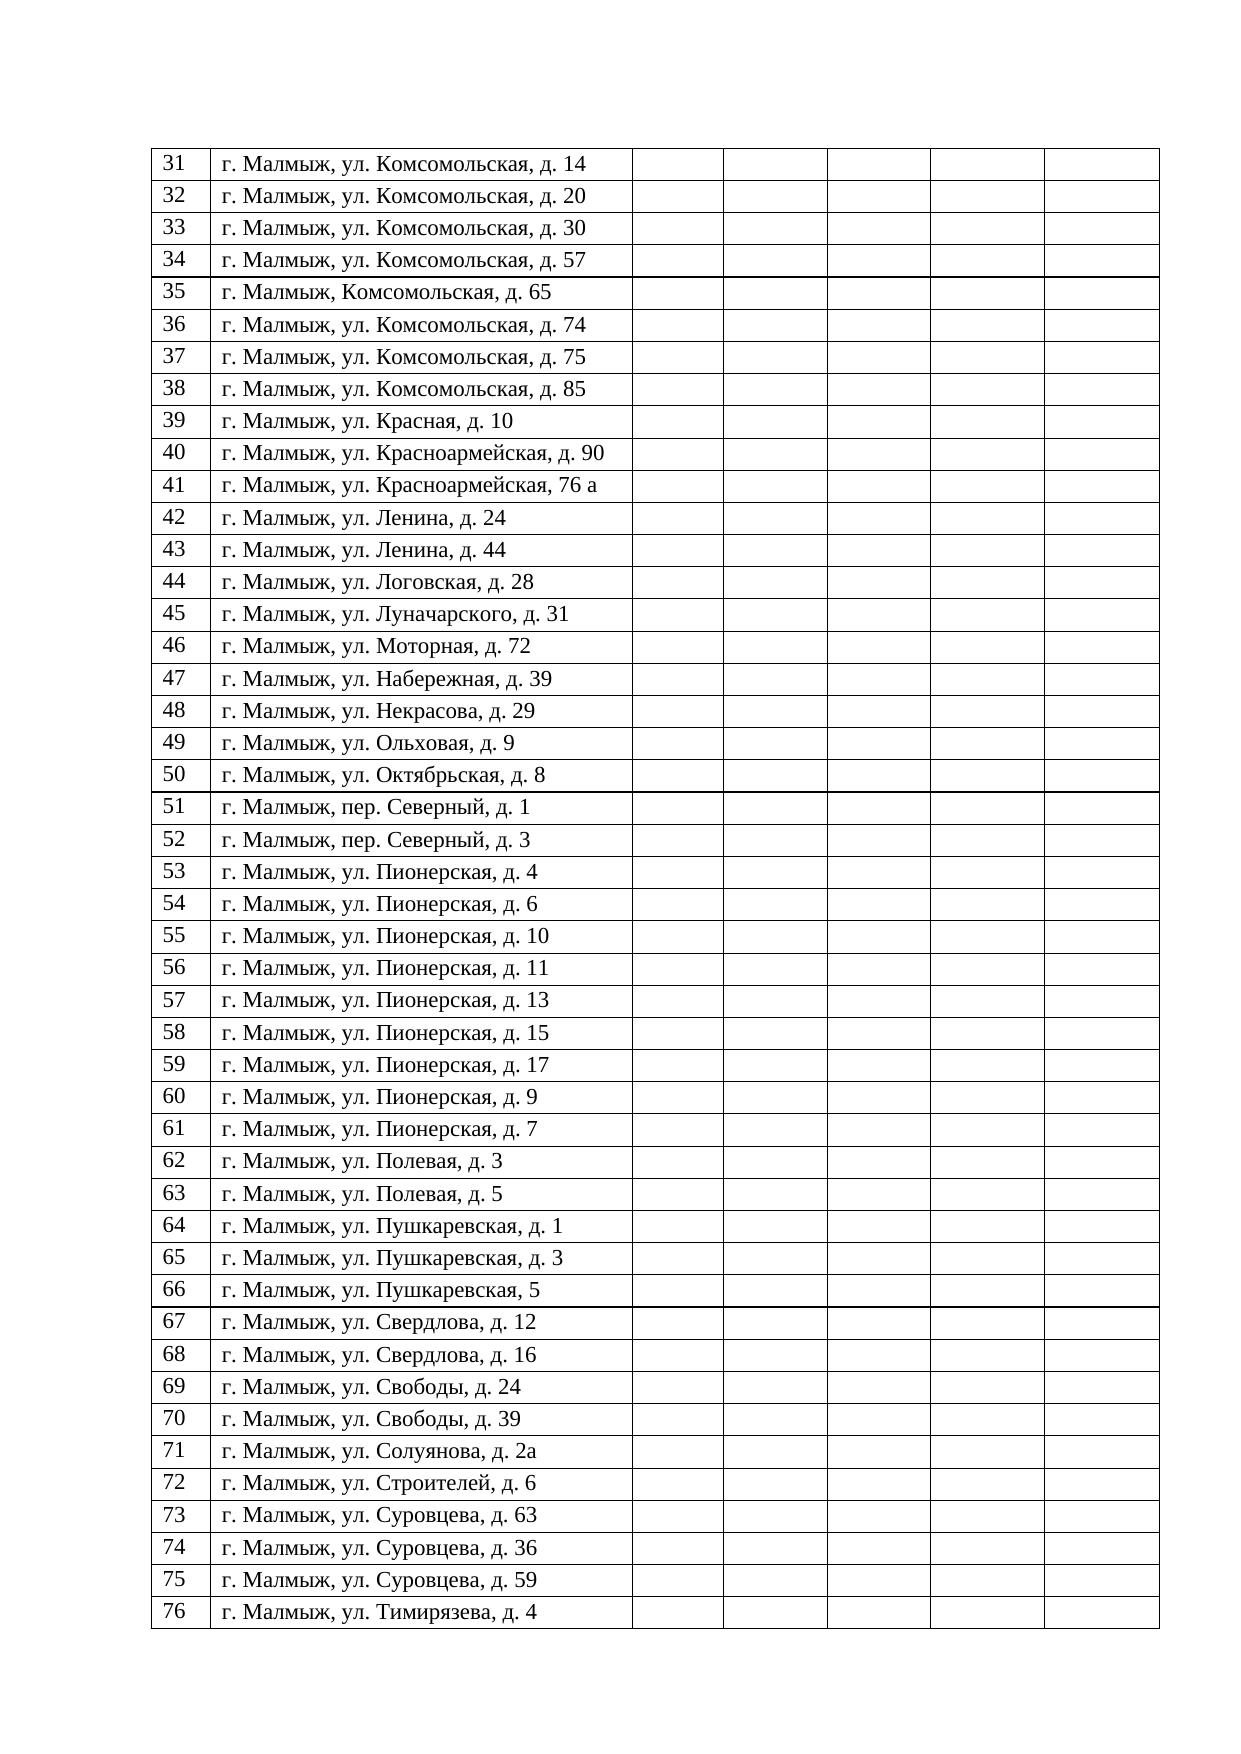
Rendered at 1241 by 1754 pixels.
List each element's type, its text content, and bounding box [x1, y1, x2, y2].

table_cell [828, 1114, 930, 1146]
table_cell [724, 921, 827, 952]
table_cell [633, 793, 723, 824]
table_cell [931, 278, 1044, 309]
table_cell [931, 213, 1044, 244]
table_cell [633, 1469, 723, 1499]
table_cell [1045, 1114, 1159, 1146]
table_cell [724, 1082, 827, 1113]
table_cell г. Малмыж, ул. Луначарского, д. 31 [211, 599, 632, 631]
table_cell [633, 1275, 723, 1306]
table_cell [828, 1082, 930, 1113]
table_cell 47 [152, 664, 210, 695]
table_cell [724, 1404, 827, 1435]
table_cell г. Малмыж, ул. Свободы, д. 24 [211, 1372, 632, 1403]
table_cell [633, 1597, 723, 1628]
table_cell 65 [152, 1243, 210, 1274]
table_cell 35 [152, 278, 210, 309]
table_cell [828, 1308, 930, 1339]
table_cell 38 [152, 374, 210, 405]
table_cell [633, 1340, 723, 1371]
table_cell [724, 213, 827, 244]
table_cell [931, 245, 1044, 276]
table_cell [724, 1147, 827, 1178]
table_cell [724, 342, 827, 373]
table_cell [724, 986, 827, 1017]
table_cell [724, 1372, 827, 1403]
table_cell [931, 535, 1044, 566]
table_cell [931, 1597, 1044, 1628]
table_cell [724, 599, 827, 631]
table_cell г. Малмыж, ул. Некрасова, д. 29 [211, 696, 632, 727]
table_cell [633, 599, 723, 631]
table_cell 34 [152, 245, 210, 276]
table_cell [931, 406, 1044, 437]
table_cell [633, 1501, 723, 1532]
table_cell 62 [152, 1147, 210, 1178]
table_cell г. Малмыж, ул. Красноармейская, д. 90 [211, 439, 632, 469]
table_cell [724, 1565, 827, 1596]
table_cell [1045, 1308, 1159, 1339]
table_cell г. Малмыж, ул. Суровцева, д. 36 [211, 1533, 632, 1564]
table_cell 52 [152, 825, 210, 856]
table_cell [828, 986, 930, 1017]
table_cell г. Малмыж, ул. Строителей, д. 6 [211, 1469, 632, 1499]
table_cell [633, 1565, 723, 1596]
table_cell [633, 1179, 723, 1210]
table_cell [931, 567, 1044, 598]
table_cell [931, 825, 1044, 856]
table_cell [1045, 149, 1159, 180]
table_cell [828, 728, 930, 759]
table_cell [931, 1436, 1044, 1467]
table_cell [633, 278, 723, 309]
table_cell [828, 374, 930, 405]
table_cell [828, 245, 930, 276]
table_cell [931, 1050, 1044, 1081]
table_cell [931, 471, 1044, 502]
table_cell [828, 696, 930, 727]
table_cell [724, 1533, 827, 1564]
table_cell [724, 793, 827, 824]
table_cell [724, 439, 827, 469]
table_cell г. Малмыж, ул. Логовская, д. 28 [211, 567, 632, 598]
table_cell [633, 535, 723, 566]
table_cell [931, 954, 1044, 984]
table_cell [724, 374, 827, 405]
table_cell [633, 760, 723, 791]
table_cell [1045, 471, 1159, 502]
table_cell [931, 181, 1044, 212]
table_cell [633, 1082, 723, 1113]
table_cell [1045, 278, 1159, 309]
table_cell [931, 1404, 1044, 1435]
table_cell [931, 374, 1044, 405]
table_cell [724, 760, 827, 791]
table_cell 49 [152, 728, 210, 759]
table_cell [1045, 1372, 1159, 1403]
table_cell [931, 1211, 1044, 1242]
table_cell г. Малмыж, ул. Комсомольская, д. 20 [211, 181, 632, 212]
table_cell г. Малмыж, ул. Ленина, д. 44 [211, 535, 632, 566]
table_cell [828, 889, 930, 920]
table_cell [931, 696, 1044, 727]
table_cell 74 [152, 1533, 210, 1564]
table_cell [1045, 406, 1159, 437]
table_cell [724, 825, 827, 856]
table_cell [1045, 535, 1159, 566]
table_cell [724, 1308, 827, 1339]
table_cell г. Малмыж, ул. Ленина, д. 24 [211, 503, 632, 534]
table_cell г. Малмыж, ул. Солуянова, д. 2а [211, 1436, 632, 1467]
table_cell 55 [152, 921, 210, 952]
table_cell г. Малмыж, ул. Набережная, д. 39 [211, 664, 632, 695]
table_cell [1045, 213, 1159, 244]
table_cell г. Малмыж, ул. Пушкаревская, 5 [211, 1275, 632, 1306]
table_cell г. Малмыж, ул. Пионерская, д. 6 [211, 889, 632, 920]
table_cell 60 [152, 1082, 210, 1113]
table_cell [1045, 439, 1159, 469]
table_cell [1045, 342, 1159, 373]
table_cell [828, 793, 930, 824]
table_cell 56 [152, 954, 210, 984]
table_cell [633, 342, 723, 373]
table_cell [828, 632, 930, 663]
table_cell [633, 1018, 723, 1049]
table_cell [931, 889, 1044, 920]
table_cell [931, 1243, 1044, 1274]
table_cell 63 [152, 1179, 210, 1210]
table_cell 53 [152, 857, 210, 888]
table_cell [1045, 503, 1159, 534]
table_cell г. Малмыж, ул. Красная, д. 10 [211, 406, 632, 437]
table_cell [931, 1340, 1044, 1371]
table_cell [633, 1404, 723, 1435]
table_cell г. Малмыж, ул. Свердлова, д. 12 [211, 1308, 632, 1339]
table_cell [724, 1243, 827, 1274]
table_cell [828, 1501, 930, 1532]
table_cell [724, 245, 827, 276]
table_cell [828, 1243, 930, 1274]
table_cell [724, 1050, 827, 1081]
table_cell [724, 278, 827, 309]
table_cell [724, 1501, 827, 1532]
table_cell 64 [152, 1211, 210, 1242]
table_cell [931, 439, 1044, 469]
table_cell [828, 1050, 930, 1081]
table_cell [633, 921, 723, 952]
table_cell [931, 1275, 1044, 1306]
table_cell [1045, 567, 1159, 598]
table_cell [633, 439, 723, 469]
table_cell г. Малмыж, ул. Пионерская, д. 9 [211, 1082, 632, 1113]
table_cell г. Малмыж, ул. Пионерская, д. 7 [211, 1114, 632, 1146]
table_cell [724, 1340, 827, 1371]
table_cell 40 [152, 439, 210, 469]
table_cell [1045, 1340, 1159, 1371]
table_cell [633, 245, 723, 276]
table_cell [828, 921, 930, 952]
table_cell [828, 503, 930, 534]
table_cell г. Малмыж, ул. Моторная, д. 72 [211, 632, 632, 663]
table_cell [633, 664, 723, 695]
table_cell [724, 664, 827, 695]
table_cell 48 [152, 696, 210, 727]
table_cell г. Малмыж, ул. Комсомольская, д. 57 [211, 245, 632, 276]
table_cell [633, 825, 723, 856]
table_cell г. Малмыж, ул. Свердлова, д. 16 [211, 1340, 632, 1371]
table_cell [931, 793, 1044, 824]
table_cell г. Малмыж, ул. Красноармейская, 76 а [211, 471, 632, 502]
table_cell [724, 1597, 827, 1628]
table_cell [633, 1308, 723, 1339]
table_cell [633, 986, 723, 1017]
table_cell [724, 471, 827, 502]
table_cell г. Малмыж, ул. Полевая, д. 5 [211, 1179, 632, 1210]
table_cell [724, 567, 827, 598]
table_cell [828, 1533, 930, 1564]
table_cell [931, 986, 1044, 1017]
table_cell [724, 696, 827, 727]
table_cell [828, 1275, 930, 1306]
table_cell [724, 181, 827, 212]
table_cell [828, 1179, 930, 1210]
table_cell 46 [152, 632, 210, 663]
table_cell [633, 857, 723, 888]
table_cell 41 [152, 471, 210, 502]
table_cell [1045, 889, 1159, 920]
table_cell 36 [152, 310, 210, 341]
table_cell 75 [152, 1565, 210, 1596]
table_cell [633, 471, 723, 502]
table_cell [724, 1436, 827, 1467]
table_cell [1045, 954, 1159, 984]
table_cell [633, 310, 723, 341]
table_cell г. Малмыж, ул. Пионерская, д. 10 [211, 921, 632, 952]
table_cell [633, 1436, 723, 1467]
table_cell [828, 1565, 930, 1596]
table_cell [828, 1469, 930, 1499]
table_cell [931, 1469, 1044, 1499]
table_cell [931, 1533, 1044, 1564]
table_cell [828, 567, 930, 598]
table_cell 44 [152, 567, 210, 598]
table_cell г. Малмыж, ул. Комсомольская, д. 14 [211, 149, 632, 180]
table_cell [828, 310, 930, 341]
table_cell [1045, 1533, 1159, 1564]
table_cell г. Малмыж, ул. Пионерская, д. 15 [211, 1018, 632, 1049]
table_cell г. Малмыж, ул. Суровцева, д. 59 [211, 1565, 632, 1596]
table_cell г. Малмыж, ул. Полевая, д. 3 [211, 1147, 632, 1178]
table_cell [633, 1243, 723, 1274]
table_cell 66 [152, 1275, 210, 1306]
table_cell [724, 406, 827, 437]
table_cell [931, 149, 1044, 180]
table_cell [633, 374, 723, 405]
table_cell г. Малмыж, ул. Пушкаревская, д. 3 [211, 1243, 632, 1274]
table_cell 31 [152, 149, 210, 180]
table_cell [724, 1018, 827, 1049]
table_cell [1045, 1050, 1159, 1081]
table_cell [828, 342, 930, 373]
table_cell [1045, 1501, 1159, 1532]
table_cell [1045, 181, 1159, 212]
table_cell [633, 1147, 723, 1178]
table_cell [1045, 310, 1159, 341]
table_cell 37 [152, 342, 210, 373]
table_cell [633, 1050, 723, 1081]
table_cell 73 [152, 1501, 210, 1532]
table_cell [931, 1018, 1044, 1049]
table_cell [828, 1340, 930, 1371]
table_cell [1045, 825, 1159, 856]
table_cell [724, 1211, 827, 1242]
table_cell 42 [152, 503, 210, 534]
table_cell [1045, 1018, 1159, 1049]
table_cell г. Малмыж, ул. Комсомольская, д. 85 [211, 374, 632, 405]
table_cell [633, 181, 723, 212]
table_cell [1045, 374, 1159, 405]
table_cell [724, 954, 827, 984]
table_cell 54 [152, 889, 210, 920]
table_cell [724, 632, 827, 663]
table_cell [828, 599, 930, 631]
table_cell [931, 857, 1044, 888]
table_cell 50 [152, 760, 210, 791]
table_cell [633, 696, 723, 727]
table_cell [828, 760, 930, 791]
table_cell [931, 760, 1044, 791]
table_cell 32 [152, 181, 210, 212]
table_cell [828, 439, 930, 469]
table_cell [931, 1147, 1044, 1178]
table_cell [1045, 986, 1159, 1017]
table_cell [1045, 857, 1159, 888]
table_cell [931, 664, 1044, 695]
table_cell [828, 213, 930, 244]
table_cell [1045, 1469, 1159, 1499]
table_cell г. Малмыж, ул. Тимирязева, д. 4 [211, 1597, 632, 1628]
table_cell [1045, 1082, 1159, 1113]
table_cell г. Малмыж, ул. Пионерская, д. 4 [211, 857, 632, 888]
table_cell [724, 728, 827, 759]
table_cell 59 [152, 1050, 210, 1081]
table_cell 61 [152, 1114, 210, 1146]
table_cell [724, 1275, 827, 1306]
table_cell [931, 310, 1044, 341]
table_cell г. Малмыж, ул. Комсомольская, д. 74 [211, 310, 632, 341]
table_cell [633, 503, 723, 534]
table_cell [828, 1597, 930, 1628]
table_cell [633, 1372, 723, 1403]
table_cell [828, 857, 930, 888]
table_cell 76 [152, 1597, 210, 1628]
table_cell [931, 342, 1044, 373]
table_cell [1045, 1404, 1159, 1435]
table_cell [828, 954, 930, 984]
table_cell [931, 1179, 1044, 1210]
table_cell 33 [152, 213, 210, 244]
table_cell [633, 149, 723, 180]
table_cell [828, 825, 930, 856]
table_cell [1045, 921, 1159, 952]
table_cell [828, 181, 930, 212]
table_cell [1045, 1275, 1159, 1306]
table_cell [931, 728, 1044, 759]
table_cell [1045, 760, 1159, 791]
table_cell [633, 567, 723, 598]
table_cell г. Малмыж, ул. Свободы, д. 39 [211, 1404, 632, 1435]
table_cell [828, 1436, 930, 1467]
table_cell [724, 310, 827, 341]
table_cell [1045, 599, 1159, 631]
table_cell г. Малмыж, ул. Пионерская, д. 17 [211, 1050, 632, 1081]
table_cell [633, 213, 723, 244]
table_cell г. Малмыж, ул. Пионерская, д. 13 [211, 986, 632, 1017]
table_cell 70 [152, 1404, 210, 1435]
table_cell [828, 1211, 930, 1242]
table_cell [931, 1372, 1044, 1403]
table_cell [828, 1018, 930, 1049]
table_cell г. Малмыж, ул. Комсомольская, д. 75 [211, 342, 632, 373]
table_cell [931, 1114, 1044, 1146]
table_cell [633, 954, 723, 984]
table_cell [828, 664, 930, 695]
table_cell г. Малмыж, ул. Ольховая, д. 9 [211, 728, 632, 759]
table_cell [633, 1114, 723, 1146]
table_cell [633, 1211, 723, 1242]
table_cell [724, 535, 827, 566]
table_cell [931, 1501, 1044, 1532]
table_cell [724, 857, 827, 888]
table_cell [828, 1372, 930, 1403]
table_cell г. Малмыж, ул. Комсомольская, д. 30 [211, 213, 632, 244]
table_cell [931, 599, 1044, 631]
table_cell г. Малмыж, пер. Северный, д. 1 [211, 793, 632, 824]
table_cell [931, 921, 1044, 952]
table_cell [1045, 696, 1159, 727]
table_cell 43 [152, 535, 210, 566]
table_cell [633, 632, 723, 663]
table_cell [1045, 1179, 1159, 1210]
table_cell 45 [152, 599, 210, 631]
table_cell 39 [152, 406, 210, 437]
table_cell [1045, 1211, 1159, 1242]
table_cell 51 [152, 793, 210, 824]
table_cell [828, 1404, 930, 1435]
table_cell [828, 1147, 930, 1178]
table_cell [724, 149, 827, 180]
table_cell [828, 278, 930, 309]
table_cell [1045, 245, 1159, 276]
table_cell г. Малмыж, ул. Октябрьская, д. 8 [211, 760, 632, 791]
table_cell г. Малмыж, пер. Северный, д. 3 [211, 825, 632, 856]
table_cell [633, 1533, 723, 1564]
table_cell [724, 1114, 827, 1146]
table_cell [1045, 1565, 1159, 1596]
table_cell [1045, 1597, 1159, 1628]
table_cell [633, 728, 723, 759]
table_cell [1045, 1436, 1159, 1467]
table_cell [828, 149, 930, 180]
table_cell [931, 503, 1044, 534]
table_cell г. Малмыж, ул. Суровцева, д. 63 [211, 1501, 632, 1532]
table_cell 71 [152, 1436, 210, 1467]
table_cell г. Малмыж, ул. Пушкаревская, д. 1 [211, 1211, 632, 1242]
table_cell [724, 503, 827, 534]
table_cell [1045, 793, 1159, 824]
table_cell [633, 406, 723, 437]
table_cell [1045, 632, 1159, 663]
table_cell [724, 1469, 827, 1499]
table_cell [931, 1308, 1044, 1339]
table_cell г. Малмыж, ул. Пионерская, д. 11 [211, 954, 632, 984]
table_cell 68 [152, 1340, 210, 1371]
table_cell 69 [152, 1372, 210, 1403]
table_cell 67 [152, 1308, 210, 1339]
table_cell [1045, 1147, 1159, 1178]
table_cell г. Малмыж, Комсомольская, д. 65 [211, 278, 632, 309]
table_cell [724, 1179, 827, 1210]
table_cell 58 [152, 1018, 210, 1049]
table_cell [931, 1565, 1044, 1596]
table_cell 57 [152, 986, 210, 1017]
table_cell [828, 535, 930, 566]
table_cell [633, 889, 723, 920]
table_cell [1045, 728, 1159, 759]
table_cell [828, 471, 930, 502]
table_cell [828, 406, 930, 437]
table_cell [931, 632, 1044, 663]
table_cell [1045, 664, 1159, 695]
table_cell [931, 1082, 1044, 1113]
table_cell [724, 889, 827, 920]
table_cell [1045, 1243, 1159, 1274]
table_cell 72 [152, 1469, 210, 1499]
